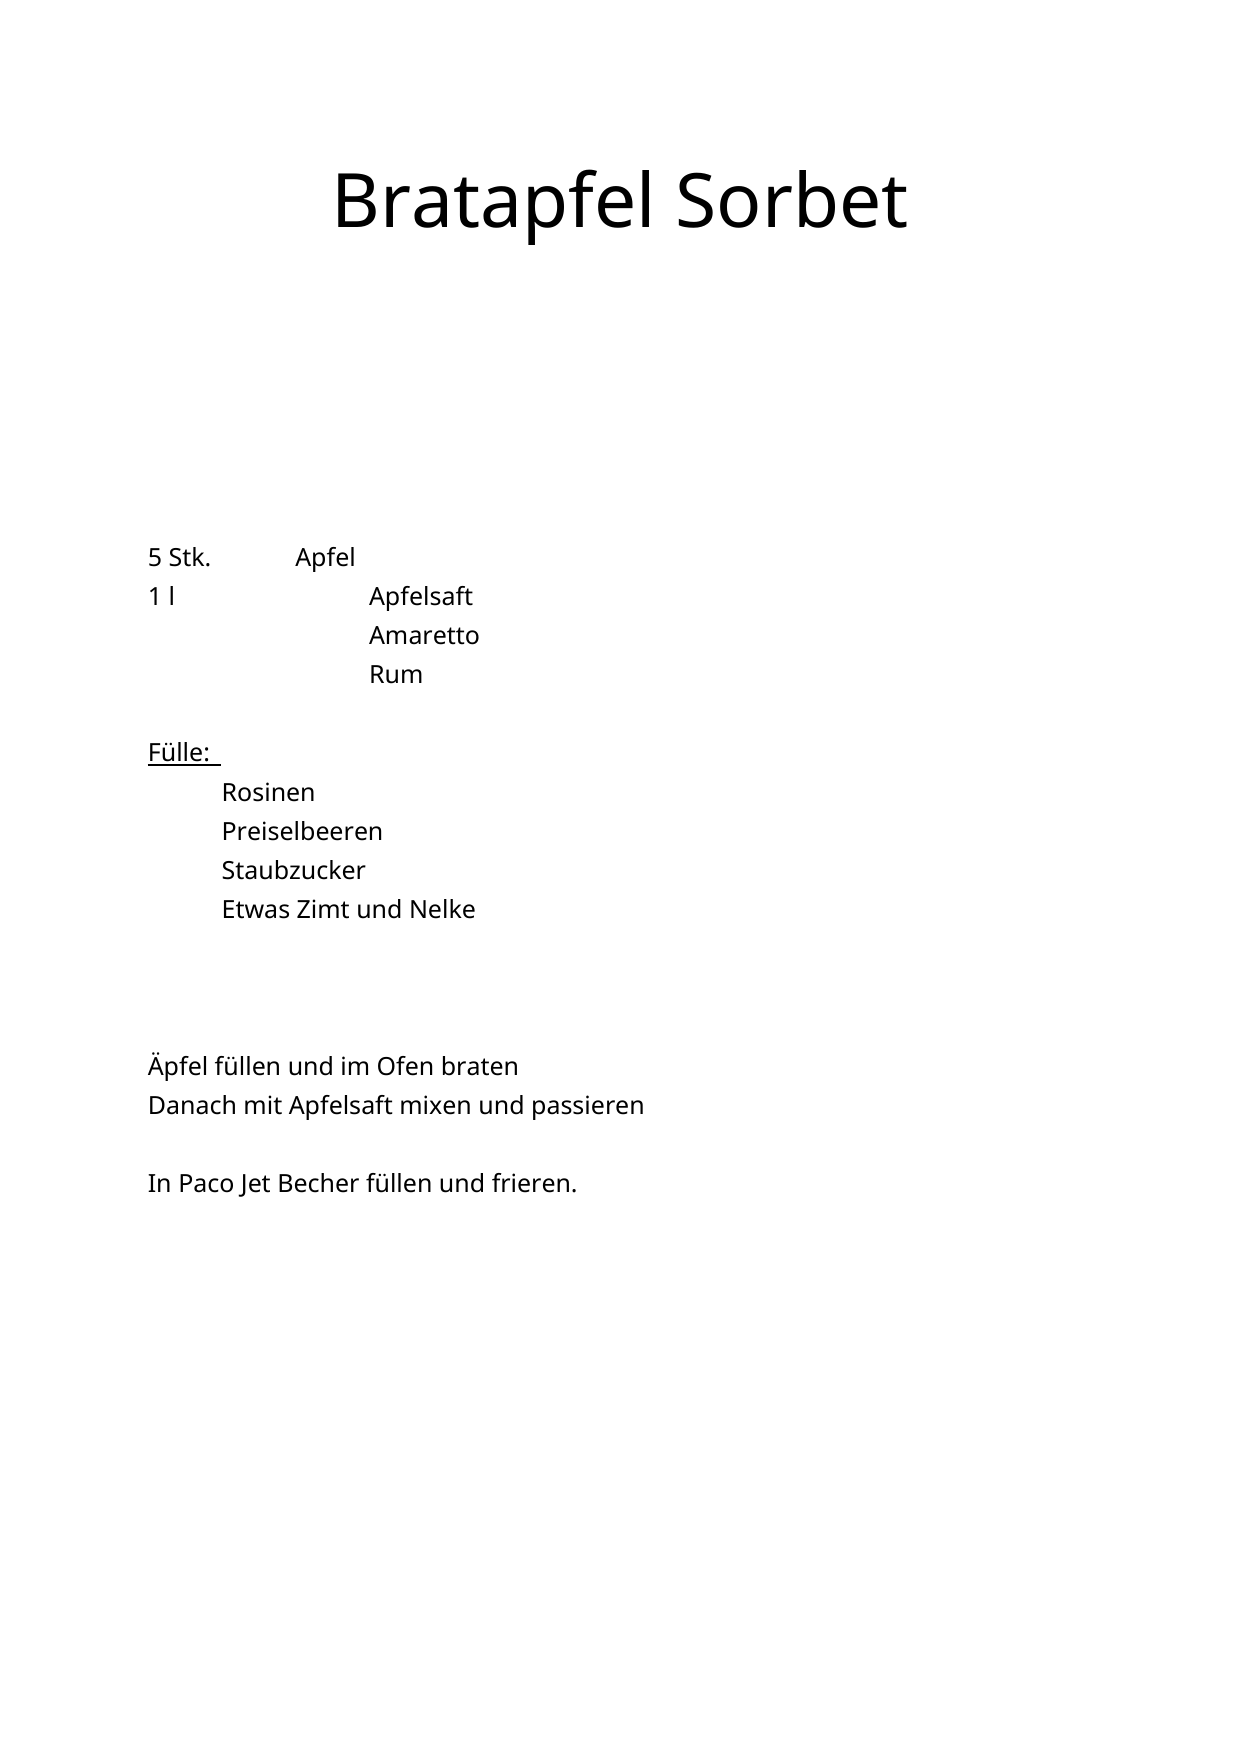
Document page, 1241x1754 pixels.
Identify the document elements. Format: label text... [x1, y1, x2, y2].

text 5 Stk. Apfel [148, 539, 1093, 573]
text Staubzucker [148, 853, 1093, 887]
text Rosinen [148, 774, 1093, 808]
text Amaretto [148, 618, 1093, 652]
text 1 l Apfelsaft [148, 578, 1093, 612]
text In Paco Jet Becher füllen und frieren. [148, 1166, 1093, 1200]
text Äpfel füllen und im Ofen braten [148, 1048, 1093, 1082]
text Rum [148, 657, 1093, 691]
text Preiselbeeren [148, 813, 1093, 847]
text Fülle: [148, 735, 1093, 769]
text Etwas Zimt und Nelke [148, 892, 1093, 926]
text Danach mit Apfelsaft mixen und passieren [148, 1088, 1093, 1122]
text Bratapfel Sorbet [148, 148, 1093, 250]
